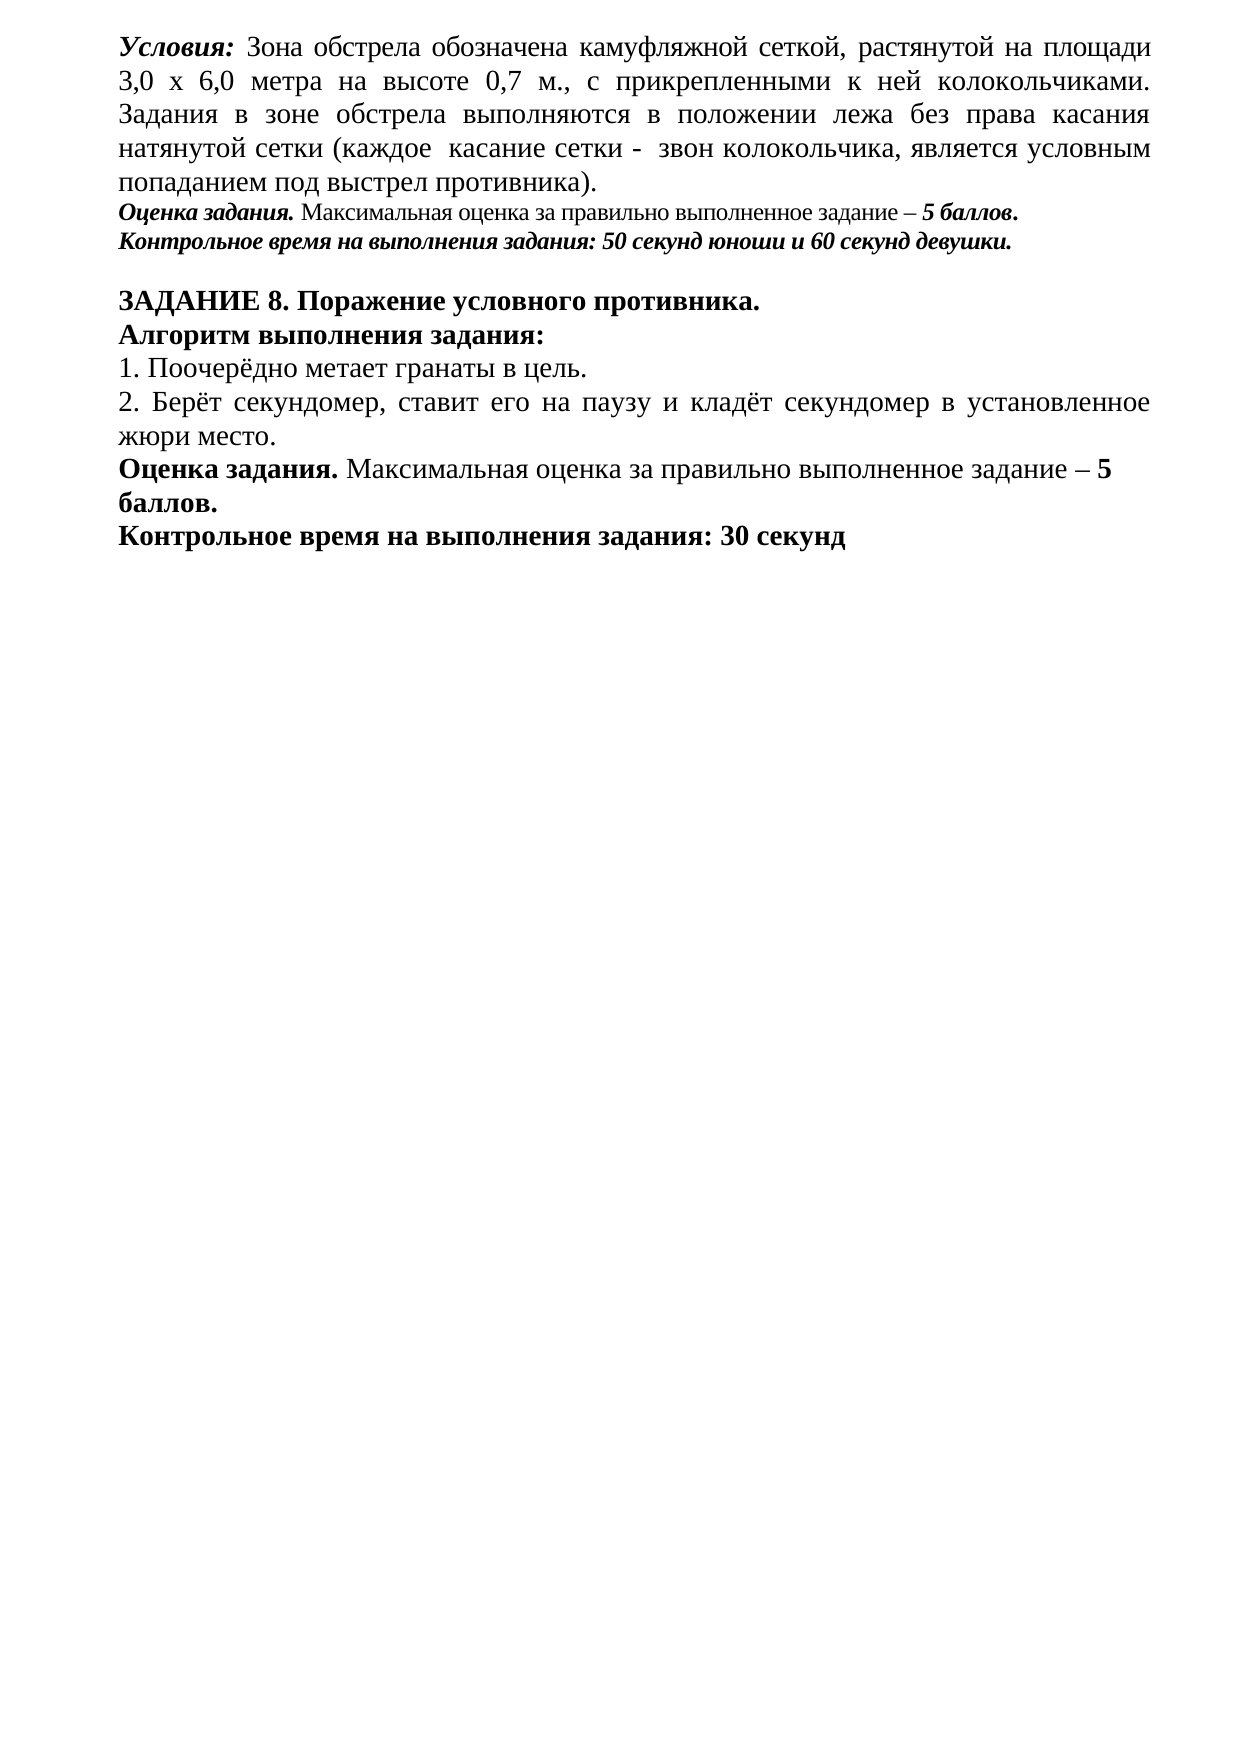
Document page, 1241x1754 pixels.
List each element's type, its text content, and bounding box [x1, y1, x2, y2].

text Условия: Зона обстрела обозначена камуфляжной сеткой, растянутой на площади 3,0 х 6,0 метра на высоте ., с прикрепленными к ней колокольчиками. Задания в зоне обстрела выполняются в положении лежа без права касания натянутой сетки (каждое касание сетки - звон колокольчика, является условным попаданием под выстрел противника). [118, 29, 1152, 197]
text 1. Поочерёдно метает гранаты в цель. [118, 351, 1152, 384]
text Контрольное время на выполнения задания: 50 секунд юноши и 60 секунд девушки. [118, 226, 1152, 255]
text Алгоритм выполнения задания: [118, 317, 1152, 351]
text ЗАДАНИЕ 8. Поражение условного противника. [118, 283, 1152, 317]
text 2. Берёт секундомер, ставит его на паузу и кладёт секундомер в установленное жюри место. [118, 384, 1152, 451]
text Контрольное время на выполнения задания: 30 секунд [118, 518, 1152, 552]
text Оценка задания. Максимальная оценка за правильно выполненное задание – 5 баллов. [118, 451, 1152, 518]
text Оценка задания. Максимальная оценка за правильно выполненное задание – 5 баллов. [118, 197, 1152, 226]
